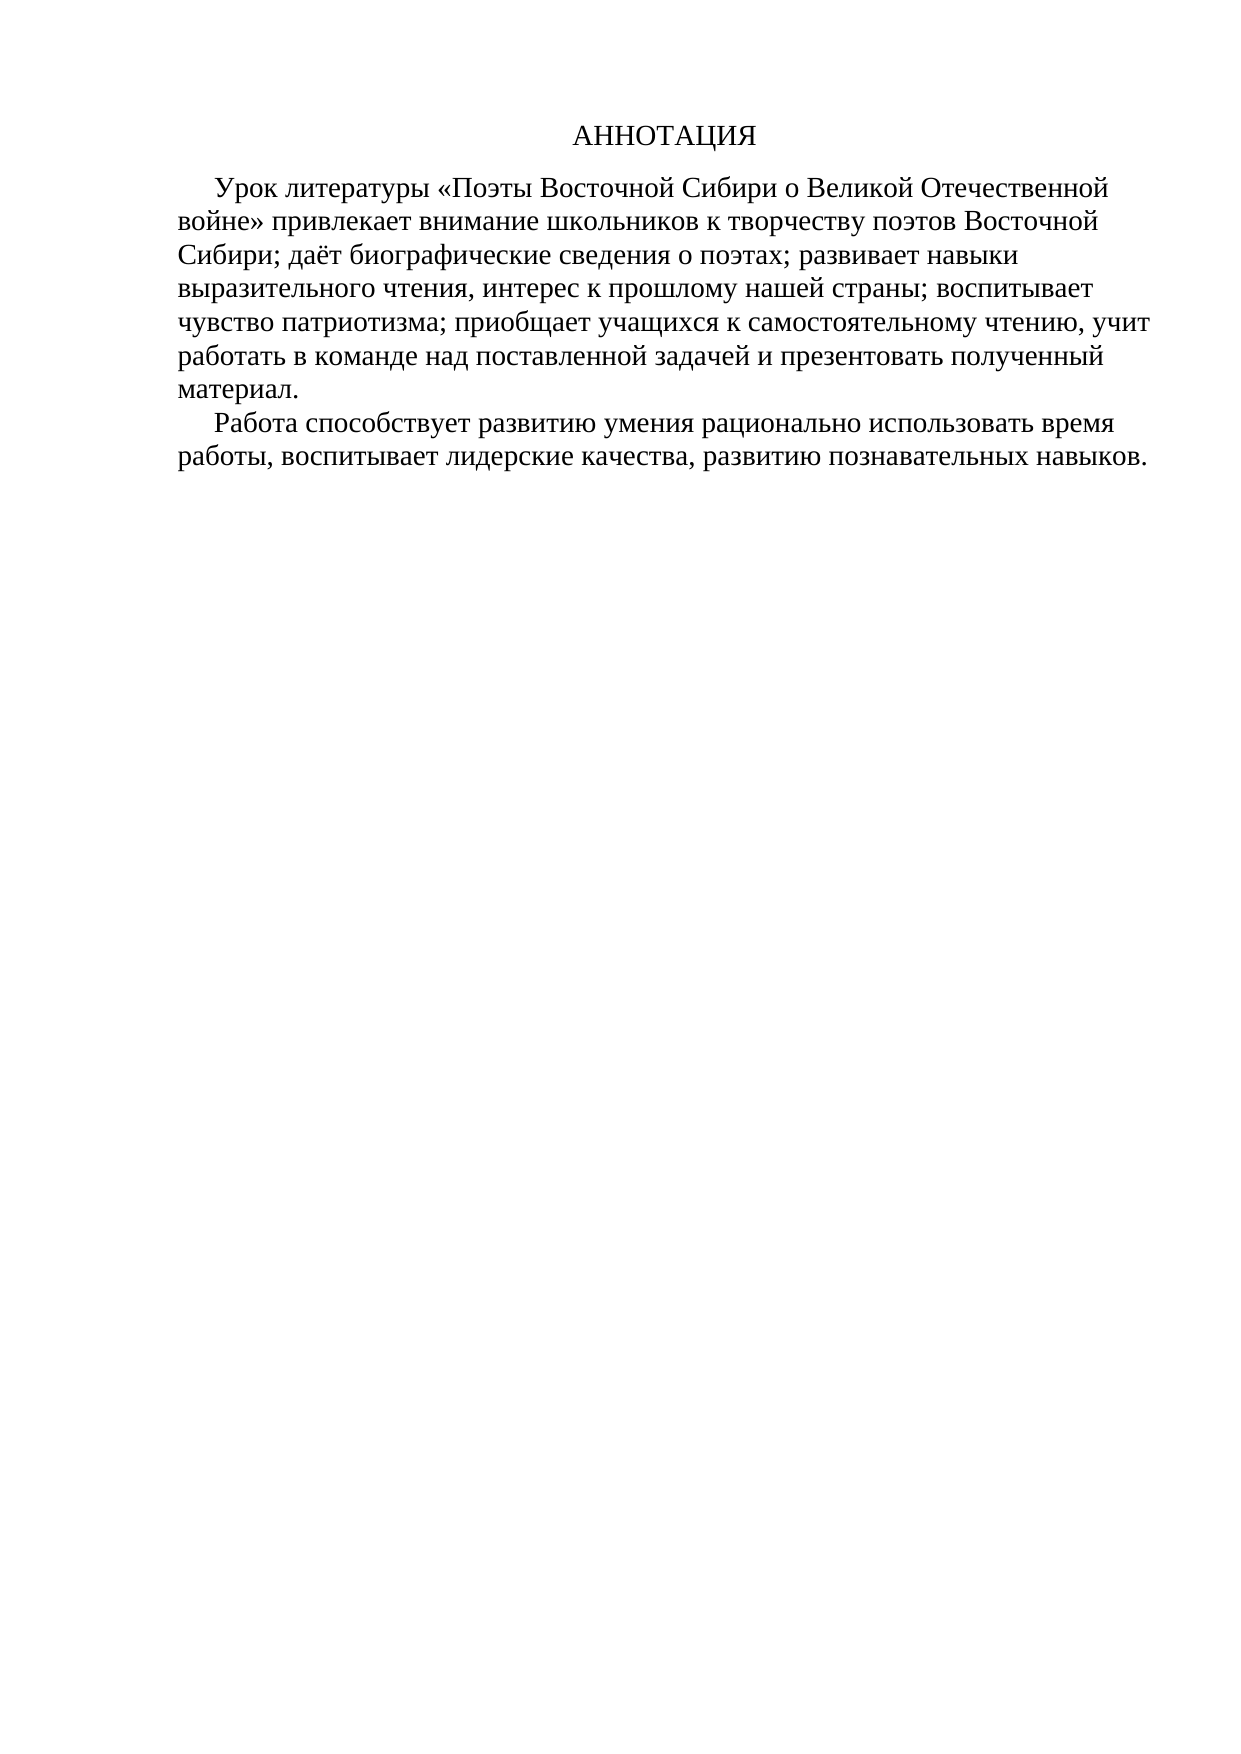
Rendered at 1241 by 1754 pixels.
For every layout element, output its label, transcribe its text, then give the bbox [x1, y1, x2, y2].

text Урок литературы «Поэты Восточной Сибири о Великой Отечественной войне» привлекает внимание школьников к творчеству поэтов Восточной Сибири; даёт биографические сведения о поэтах; развивает навыки выразительного чтения, интерес к прошлому нашей страны; воспитывает чувство патриотизма; приобщает учащихся к самостоятельному чтению, учит работать в команде над поставленной задачей и презентовать полученный материал. [177, 170, 1152, 405]
text АННОТАЦИЯ [177, 118, 1152, 152]
text Работа способствует развитию умения рационально использовать время работы, воспитывает лидерские качества, развитию познавательных навыков. [177, 405, 1152, 472]
